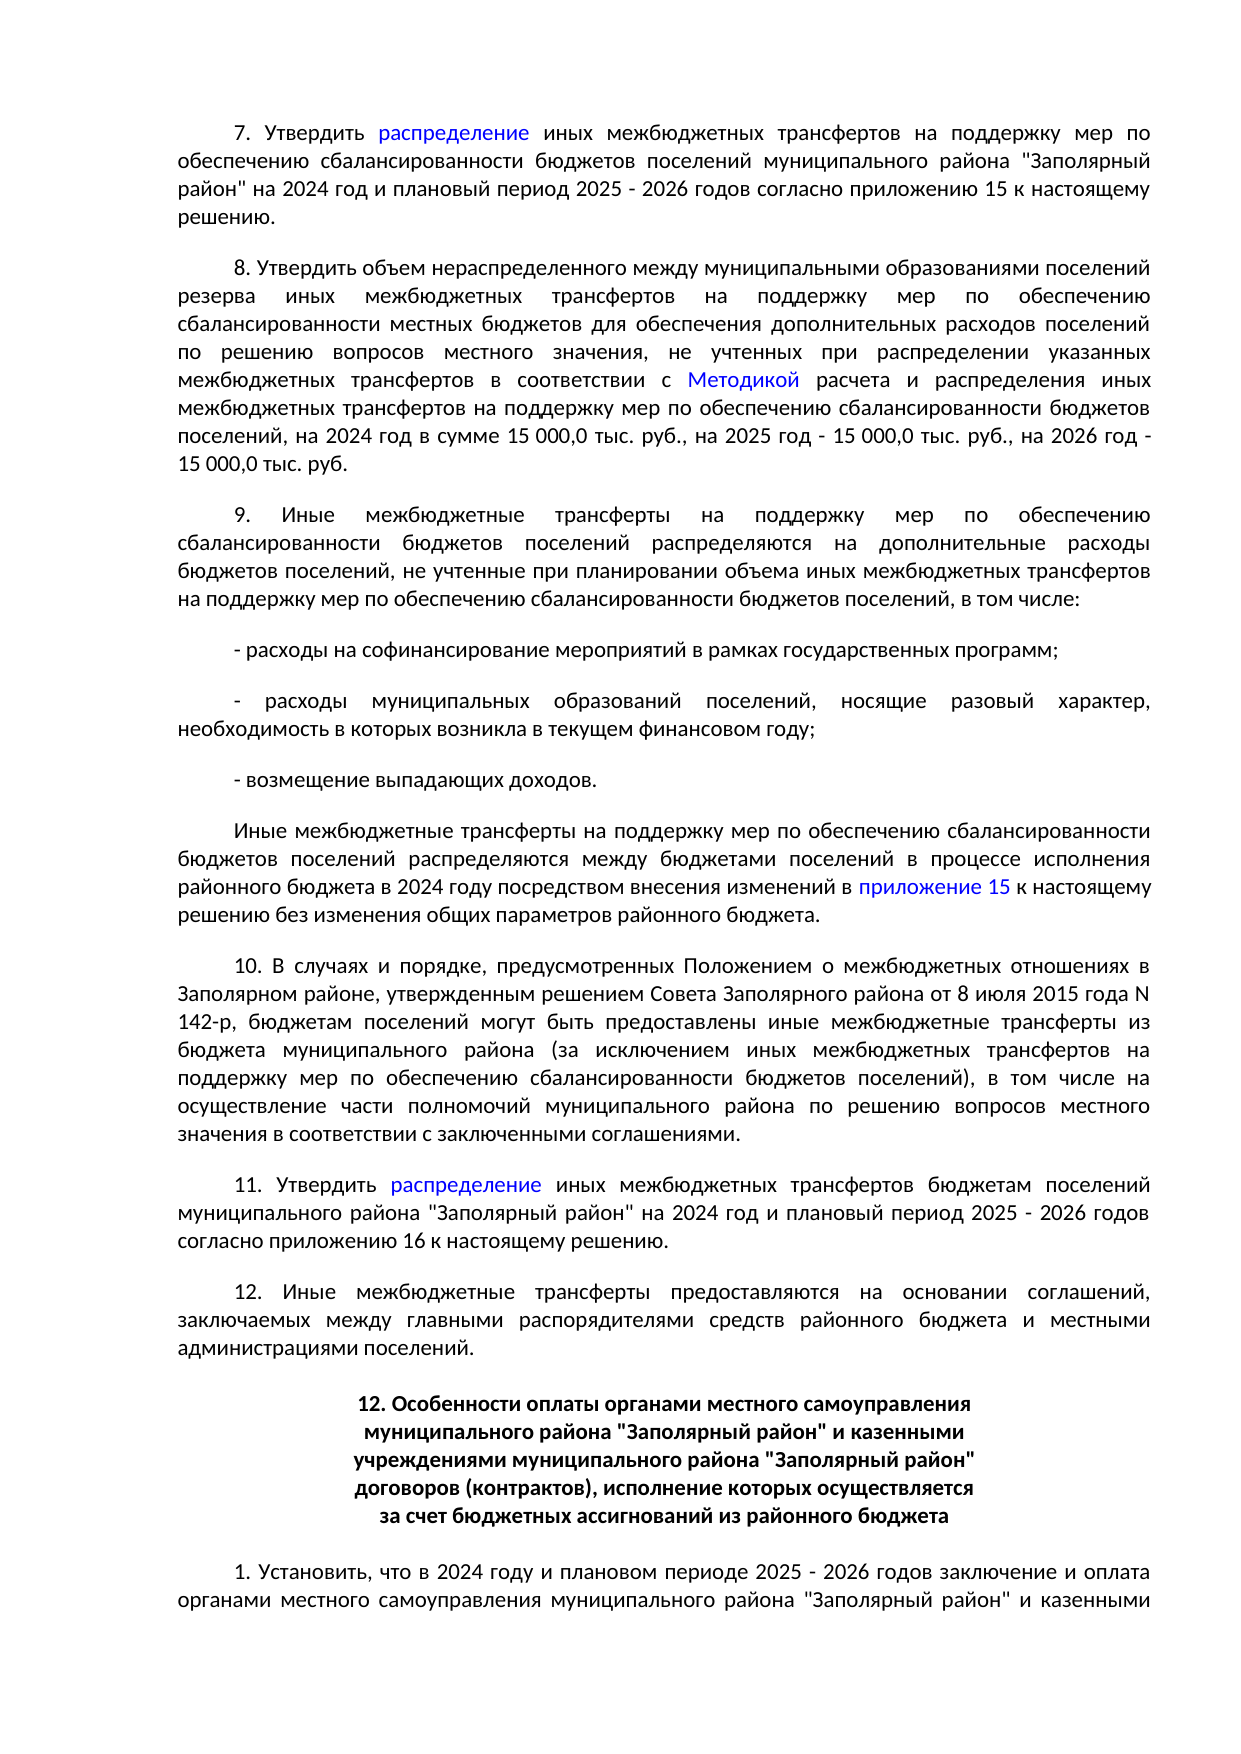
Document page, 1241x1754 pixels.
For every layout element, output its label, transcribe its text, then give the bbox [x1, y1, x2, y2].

text 9. Иные межбюджетные трансферты на поддержку мер по обеспечению сбалансированности бюджетов поселений распределяются на дополнительные расходы бюджетов поселений, не учтенные при планировании объема иных межбюджетных трансфертов на поддержку мер по обеспечению сбалансированности бюджетов поселений, в том числе: [177, 500, 1152, 612]
text 8. Утвердить объем нераспределенного между муниципальными образованиями поселений резерва иных межбюджетных трансфертов на поддержку мер по обеспечению сбалансированности местных бюджетов для обеспечения дополнительных расходов поселений по решению вопросов местного значения, не учтенных при распределении указанных межбюджетных трансфертов в соответствии с Методикой расчета и распределения иных межбюджетных трансфертов на поддержку мер по обеспечению сбалансированности бюджетов поселений, на 2024 год в сумме 15 000,0 тыс. руб., на 2025 год - 15 000,0 тыс. руб., на 2026 год - 15 000,0 тыс. руб. [177, 253, 1152, 477]
text 7. Утвердить распределение иных межбюджетных трансфертов на поддержку мер по обеспечению сбалансированности бюджетов поселений муниципального района "Заполярный район" на 2024 год и плановый период 2025 - 2026 годов согласно приложению 15 к настоящему решению. [177, 118, 1152, 230]
title учреждениями муниципального района "Заполярный район" [177, 1445, 1152, 1473]
text - возмещение выпадающих доходов. [177, 765, 1152, 793]
text Иные межбюджетные трансферты на поддержку мер по обеспечению сбалансированности бюджетов поселений распределяются между бюджетами поселений в процессе исполнения районного бюджета в 2024 году посредством внесения изменений в приложение 15 к настоящему решению без изменения общих параметров районного бюджета. [177, 816, 1152, 928]
text - расходы муниципальных образований поселений, носящие разовый характер, необходимость в которых возникла в текущем финансовом году; [177, 686, 1152, 742]
text 10. В случаях и порядке, предусмотренных Положением о межбюджетных отношениях в Заполярном районе, утвержденным решением Совета Заполярного района от 8 июля 2015 года N 142-р, бюджетам поселений могут быть предоставлены иные межбюджетные трансферты из бюджета муниципального района (за исключением иных межбюджетных трансфертов на поддержку мер по обеспечению сбалансированности бюджетов поселений), в том числе на осуществление части полномочий муниципального района по решению вопросов местного значения в соответствии с заключенными соглашениями. [177, 951, 1152, 1147]
title договоров (контрактов), исполнение которых осуществляется [177, 1473, 1152, 1501]
title за счет бюджетных ассигнований из районного бюджета [177, 1501, 1152, 1529]
text 11. Утвердить распределение иных межбюджетных трансфертов бюджетам поселений муниципального района "Заполярный район" на 2024 год и плановый период 2025 - 2026 годов согласно приложению 16 к настоящему решению. [177, 1170, 1152, 1254]
text 12. Иные межбюджетные трансферты предоставляются на основании соглашений, заключаемых между главными распорядителями средств районного бюджета и местными администрациями поселений. [177, 1277, 1152, 1361]
text - расходы на софинансирование мероприятий в рамках государственных программ; [177, 635, 1152, 663]
title 12. Особенности оплаты органами местного самоуправления [177, 1389, 1152, 1417]
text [177, 1557, 1152, 1613]
title муниципального района "Заполярный район" и казенными [177, 1417, 1152, 1445]
